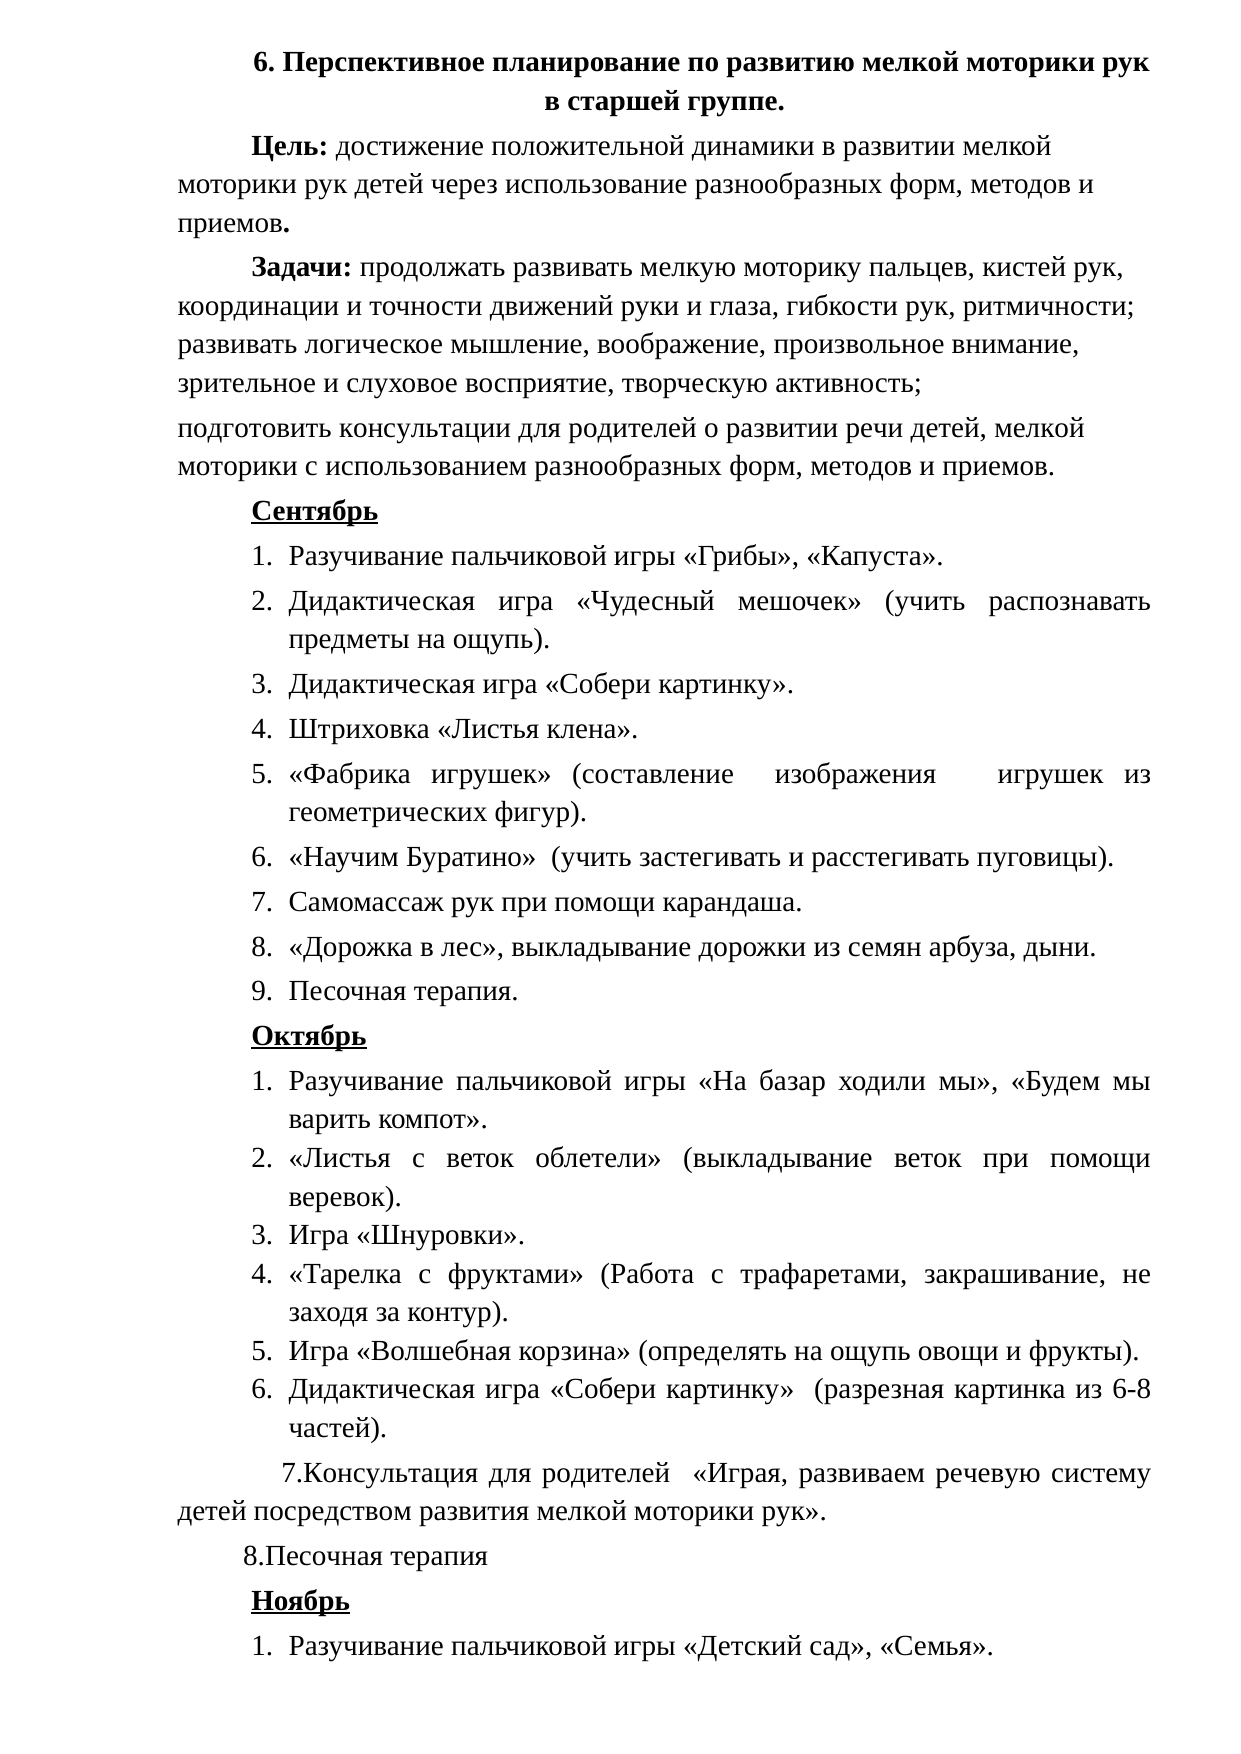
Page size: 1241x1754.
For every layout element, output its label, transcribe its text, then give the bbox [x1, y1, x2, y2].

list Игра «Шнуровки». [251, 1217, 1152, 1251]
list Дидактическая игра «Собери картинку» (разрезная картинка из 6-8 частей). [251, 1371, 1152, 1443]
list Дидактическая игра «Чудесный мешочек» (учить распознавать предметы на ощупь). [251, 583, 1152, 655]
list Октябрь [177, 1018, 1152, 1052]
list Игра «Волшебная корзина» (определять на ощупь овощи и фрукты). [251, 1333, 1152, 1366]
list Песочная терапия. [251, 973, 1152, 1007]
list Задачи: продолжать развивать мелкую моторику пальцев, кистей рук, координации и точности движений руки и глаза, гибкости рук, ритмичности; развивать логическое мышление, воображение, произвольное внимание, зрительное и слуховое восприятие, творческую активность; [177, 249, 1152, 399]
list Разучивание пальчиковой игры «На базар ходили мы», «Будем мы варить компот». [251, 1063, 1152, 1135]
list «Фабрика игрушек» (составление изображения игрушек из геометрических фигур). [251, 756, 1152, 828]
list Разучивание пальчиковой игры «Грибы», «Капуста». [251, 538, 1152, 572]
list Цель: достижение положительной динамики в развитии мелкой моторики рук детей через использование разнообразных форм, методов и приемов. [177, 128, 1152, 238]
text подготовить консультации для родителей о развитии речи детей, мелкой моторики с использованием разнообразных форм, методов и приемов. [177, 410, 1152, 482]
list Сентябрь [177, 493, 1152, 527]
text 7.Консультация для родителей «Играя, развиваем речевую систему детей посредством развития мелкой моторики рук». [177, 1455, 1152, 1527]
list «Научим Буратино» (учить застегивать и расстегивать пуговицы). [251, 839, 1152, 873]
list Разучивание пальчиковой игры «Детский сад», «Семья». [251, 1628, 1152, 1661]
list «Дорожка в лес», выкладывание дорожки из семян арбуза, дыни. [251, 929, 1152, 962]
list Самомассаж рук при помощи карандаша. [251, 884, 1152, 917]
list «Тарелка с фруктами» (Работа с трафаретами, закрашивание, не заходя за контур). [251, 1256, 1152, 1328]
list Ноябрь [177, 1583, 1152, 1616]
list Дидактическая игра «Собери картинку». [251, 666, 1152, 700]
list 6. Перспективное планирование по развитию мелкой моторики рук в старшей группе. [177, 44, 1152, 116]
list «Листья с веток облетели» (выкладывание веток при помощи веревок). [251, 1140, 1152, 1212]
text 8.Песочная терапия [177, 1538, 1152, 1572]
list Штриховка «Листья клена». [251, 711, 1152, 744]
